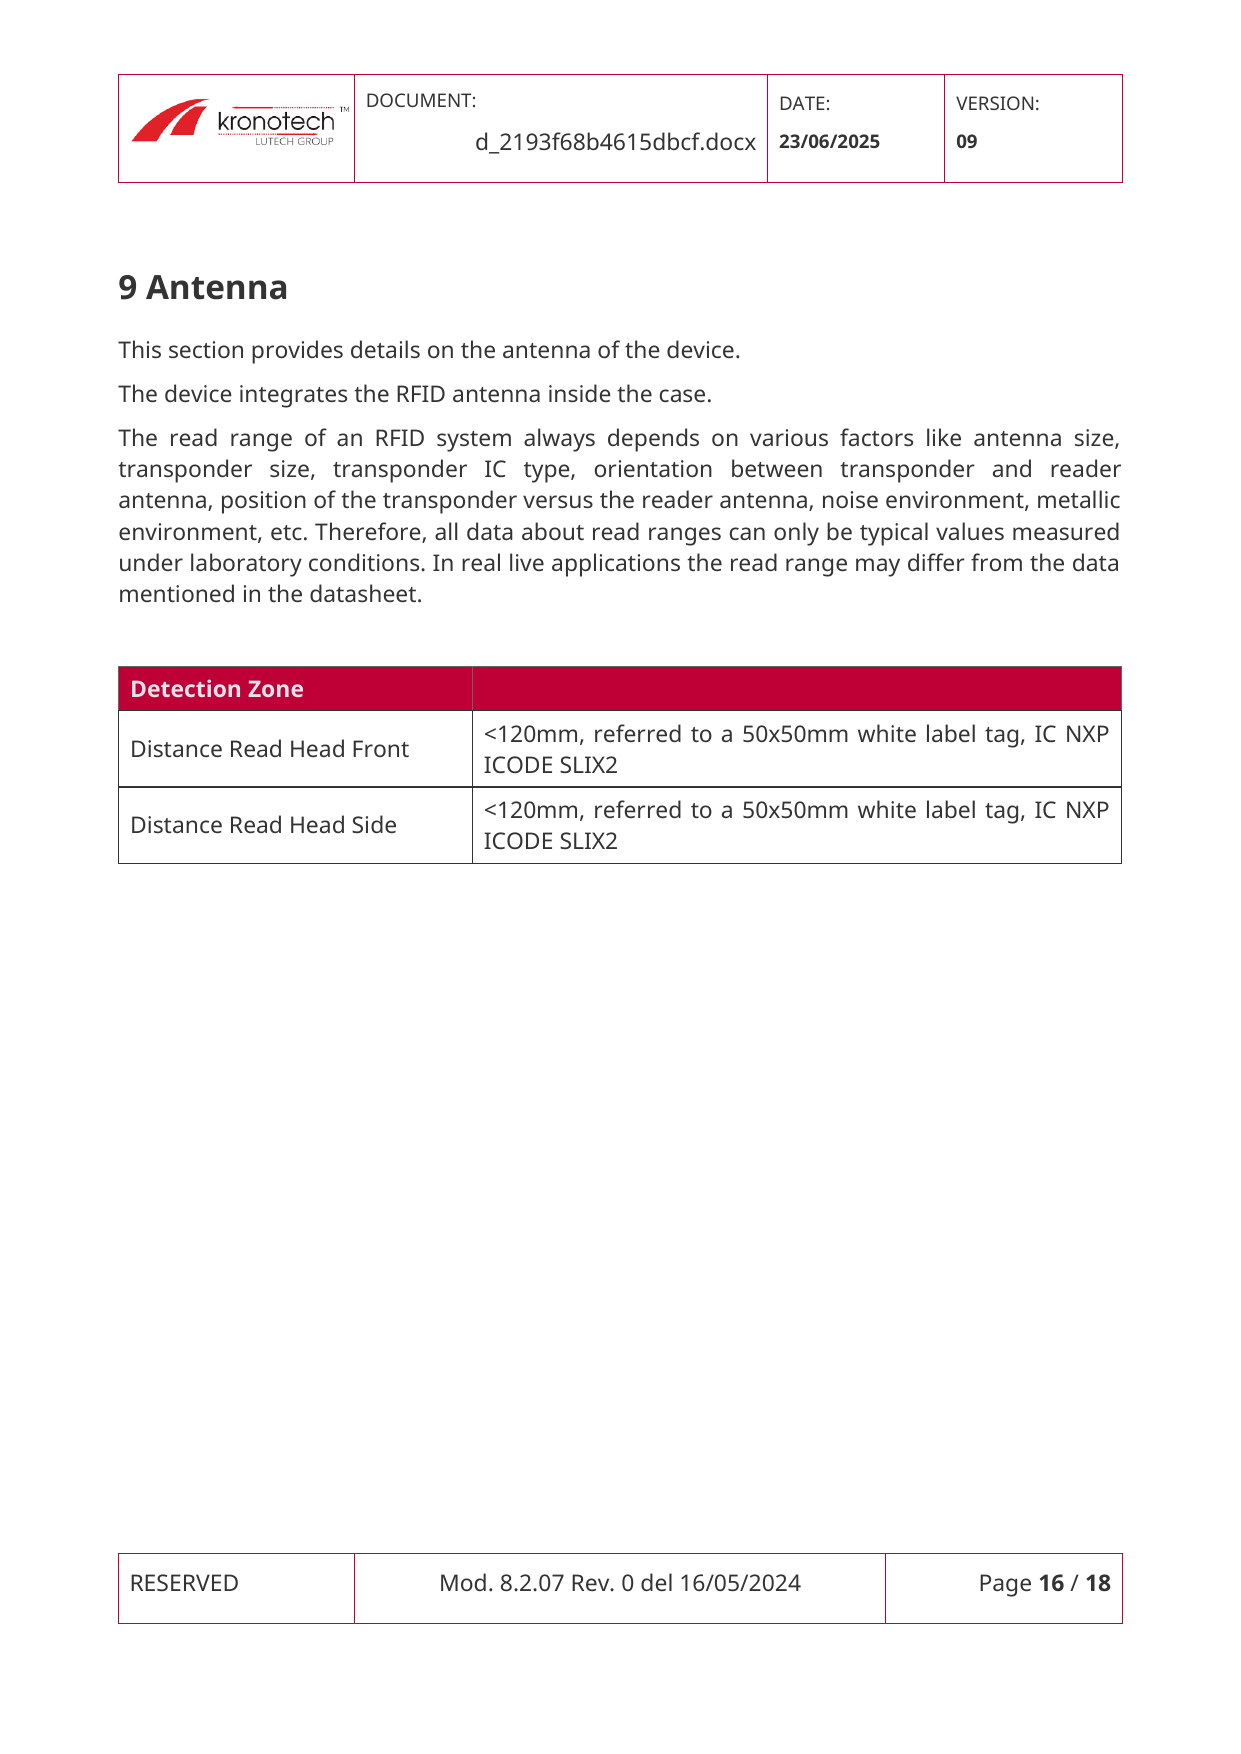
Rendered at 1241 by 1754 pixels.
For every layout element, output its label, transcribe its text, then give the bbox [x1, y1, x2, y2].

table_cell <120mm, referred to a 50x50mm white label tag, IC NXP ICODE SLIX2 [473, 711, 1121, 786]
text This section provides details on the antenna of the device. [118, 334, 1122, 366]
table_cell <120mm, referred to a 50x50mm white label tag, IC NXP ICODE SLIX2 [473, 788, 1121, 862]
picture [129, 92, 351, 152]
table_header [473, 667, 1121, 710]
table_cell Distance Read Head Side [119, 788, 472, 862]
text The device integrates the RFID antenna inside the case. [118, 378, 1122, 409]
text The read range of an RFID system always depends on various factors like antenna size, transponder size, transponder IC type, orientation between transponder and reader antenna, position of the transponder versus the reader antenna, noise environment, metallic environment, etc. Therefore, all data about read ranges can only be typical values measured under laboratory conditions. In real live applications the read range may differ from the data mentioned in the datasheet. [118, 422, 1122, 609]
table_cell Distance Read Head Front [119, 711, 472, 786]
subtitle Antenna [118, 264, 1122, 309]
table_header Detection Zone [119, 667, 472, 710]
